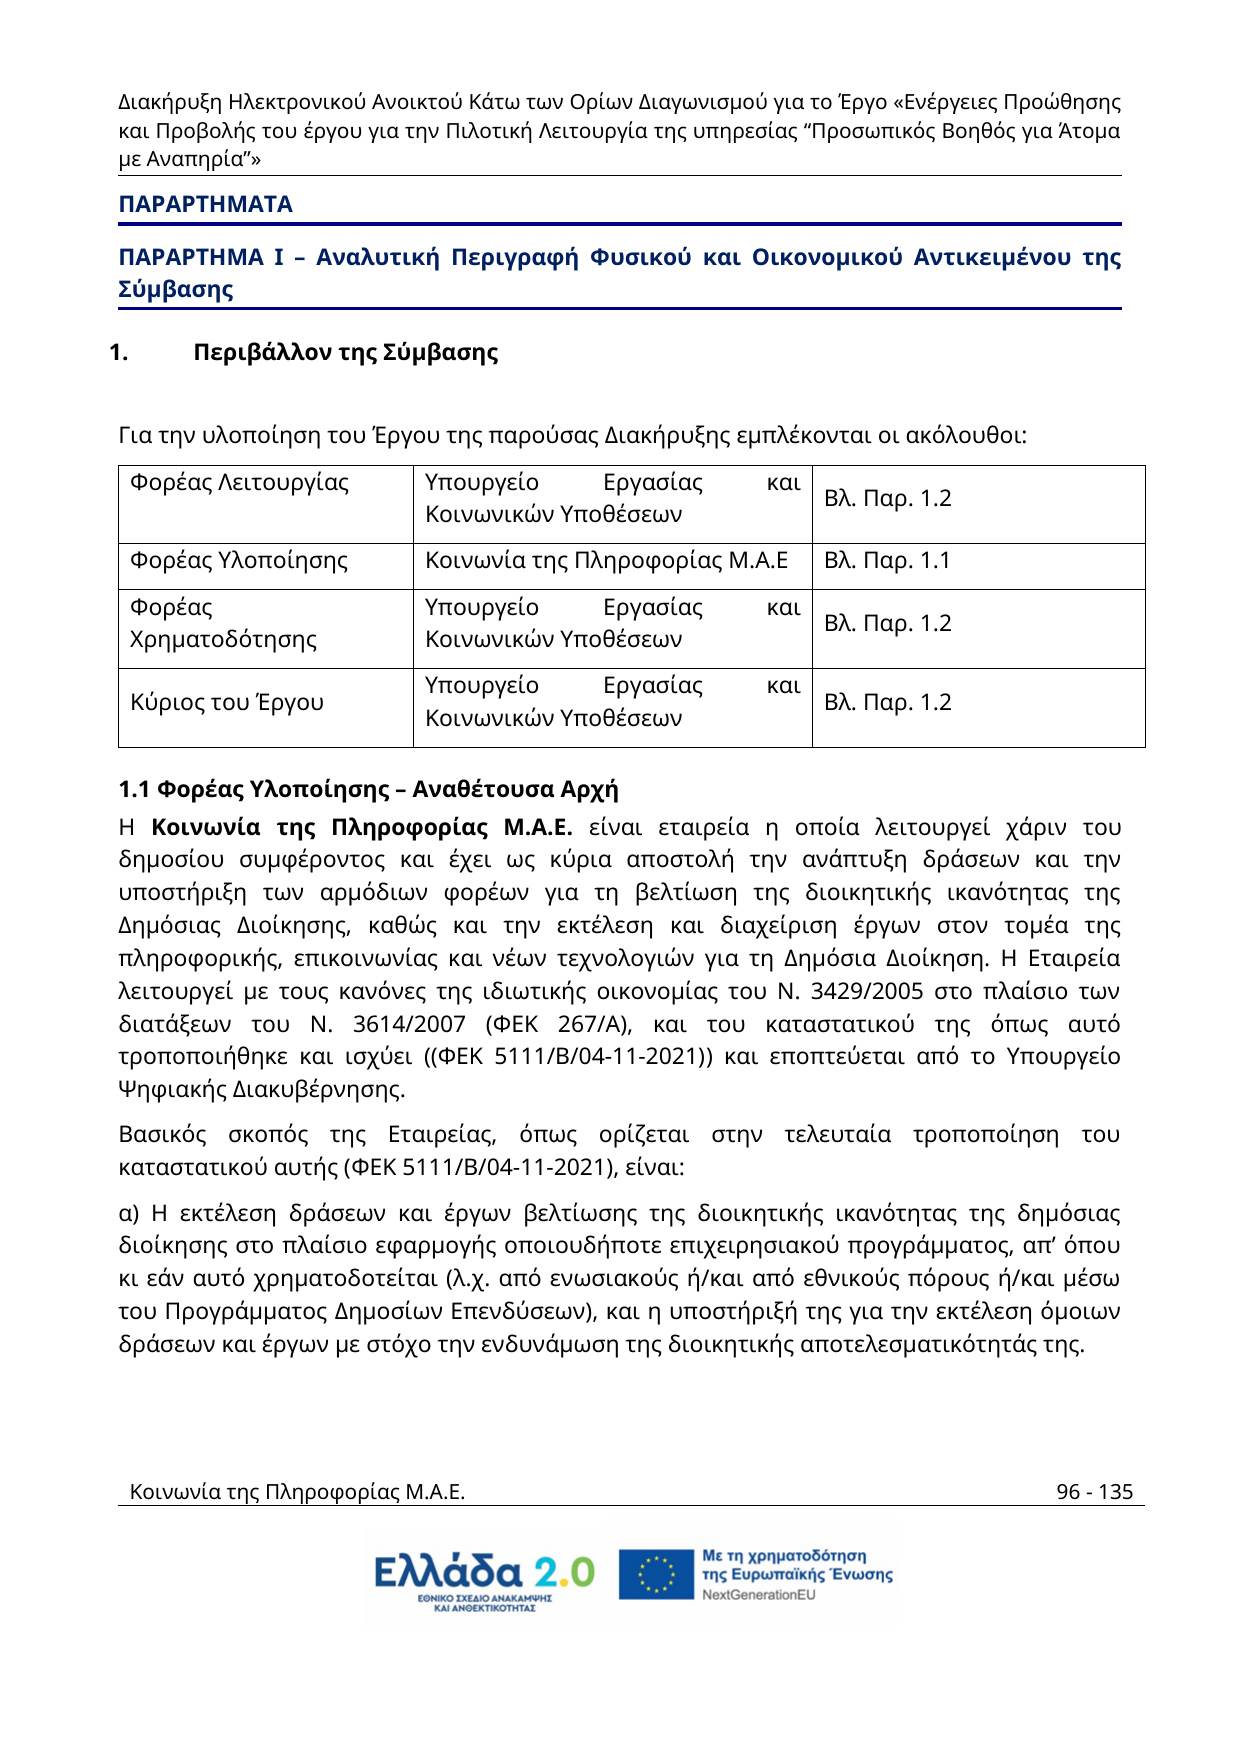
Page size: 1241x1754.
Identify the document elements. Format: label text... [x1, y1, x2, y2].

table_cell Φορέας Χρηματοδότησης [119, 590, 413, 668]
table_cell Υπουργείο Εργασίας και Κοινωνικών Υποθέσεων [414, 669, 812, 747]
text α) Η εκτέλεση δράσεων και έργων βελτίωσης της διοικητικής ικανότητας της δημόσιας διοίκησης στο πλαίσιο εφαρμογής οποιουδήποτε επιχειρησιακού προγράμματος, απ’ όπου κι εάν αυτό χρηματοδοτείται (λ.χ. από ενωσιακούς ή/και από εθνικούς πόρους ή/και μέσω του Προγράμματος Δημοσίων Επενδύσεων), και η υποστήριξή της για την εκτέλεση όμοιων δράσεων και έργων με στόχο την ενδυνάμωση της διοικητικής αποτελεσματικότητάς της. [118, 1197, 1122, 1359]
subtitle ΠΑΡΑΡΤΗΜΑ Ι – Αναλυτική Περιγραφή Φυσικού και Οικονομικού Αντικειμένου της Σύμβασης [118, 241, 1122, 307]
table_cell Υπουργείο Εργασίας και Κοινωνικών Υποθέσεων [414, 590, 812, 668]
text Η Κοινωνία της Πληροφορίας Μ.Α.Ε. είναι εταιρεία η οποία λειτουργεί χάριν του δημοσίου συμφέροντος και έχει ως κύρια αποστολή την ανάπτυξη δράσεων και την υποστήριξη των αρμόδιων φορέων για τη βελτίωση της διοικητικής ικανότητας της Δημόσιας Διοίκησης, καθώς και την εκτέλεση και διαχείριση έργων στον τομέα της πληροφορικής, επικοινωνίας και νέων τεχνολογιών για τη Δημόσια Διοίκηση. Η Εταιρεία λειτουργεί με τους κανόνες της ιδιωτικής οικονομίας του N. 3429/2005 στο πλαίσιο των διατάξεων του N. 3614/2007 (ΦΕΚ 267/Α), και του καταστατικού της όπως αυτό τροποποιήθηκε και ισχύει ((ΦΕΚ 5111/Β/04-11-2021)) και εποπτεύεται από το Υπουργείο Ψηφιακής Διακυβέρνησης. [118, 811, 1122, 1104]
table_cell Φορέας Υλοποίησης [119, 544, 413, 589]
subtitle Περιβάλλον της Σύμβασης [109, 336, 1122, 368]
table_header Βλ. Παρ. 1.2 [813, 466, 1145, 543]
table_cell Βλ. Παρ. 1.2 [813, 590, 1145, 668]
subtitle 1.1 Φορέας Υλοποίησης – Αναθέτουσα Αρχή [118, 773, 1122, 804]
text Βασικός σκοπός της Εταιρείας, όπως ορίζεται στην τελευταία τροποποίηση του καταστατικού αυτής (ΦΕΚ 5111/Β/04-11-2021), είναι: [118, 1118, 1122, 1182]
table_cell Κοινωνία της Πληροφορίας Μ.Α.Ε [414, 544, 812, 589]
picture [363, 1518, 900, 1629]
table_cell Βλ. Παρ. 1.1 [813, 544, 1145, 589]
table_cell Κύριος του Έργου [119, 669, 413, 747]
table_header Φορέας Λειτουργίας [119, 466, 413, 543]
subtitle ΠΑΡΑΡΤΗΜΑΤΑ [118, 188, 1122, 222]
table_cell Βλ. Παρ. 1.2 [813, 669, 1145, 747]
text Για την υλοποίηση του Έργου της παρούσας Διακήρυξης εμπλέκονται οι ακόλουθοι: [118, 419, 1122, 450]
table_header Υπουργείο Εργασίας και Κοινωνικών Υποθέσεων [414, 466, 812, 543]
